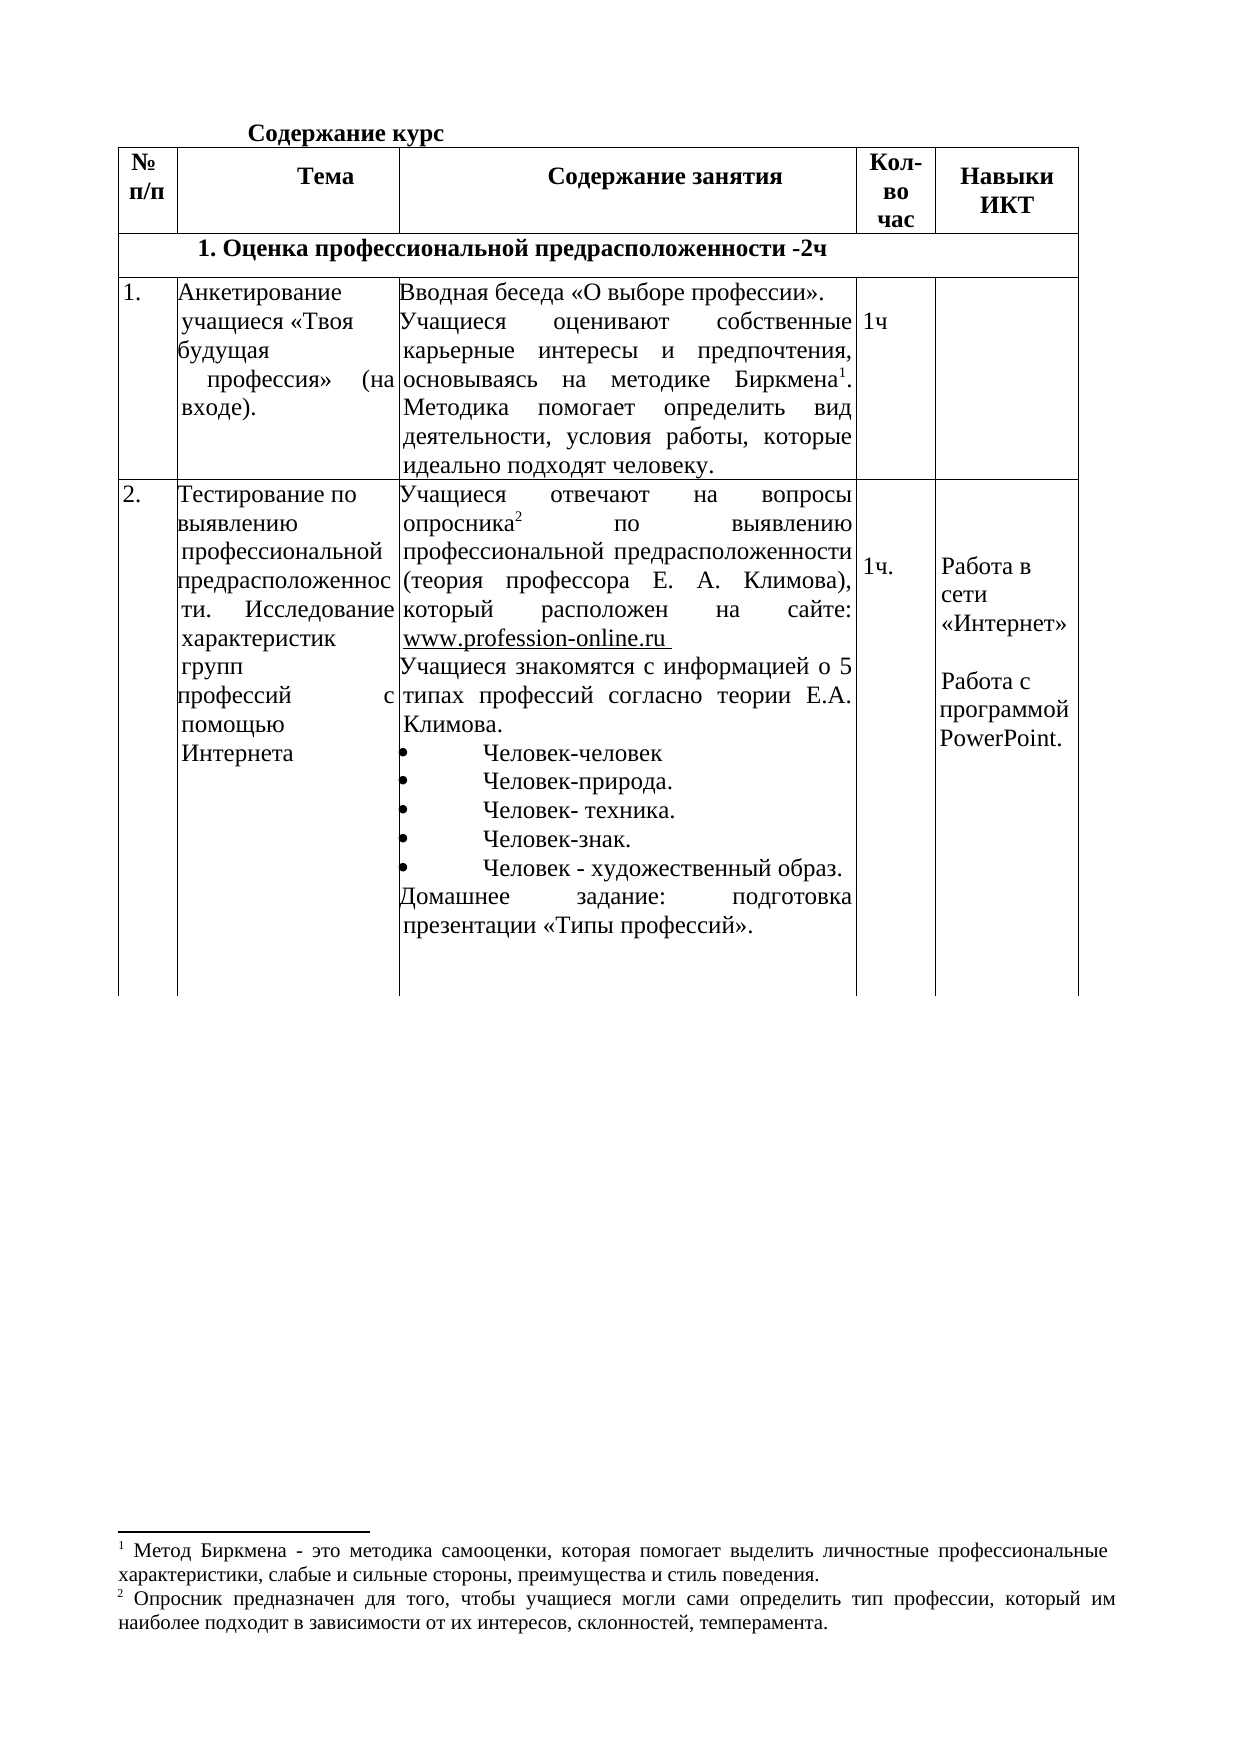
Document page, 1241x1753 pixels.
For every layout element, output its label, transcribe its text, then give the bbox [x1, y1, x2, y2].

table_header Содержание занятия [400, 148, 856, 233]
table_header Навыки ИКТ [936, 148, 1078, 233]
table_cell Анкетирование учащиеся «Твоя будущая профессия» (на входе). [178, 278, 399, 479]
table_header Тема [178, 148, 399, 233]
table_cell 1. Оценка профессиональной предрасположенности -2ч [119, 234, 1078, 277]
table_cell 1ч [857, 278, 935, 479]
table_header № п/п [119, 148, 177, 233]
table_cell 1ч. [857, 480, 935, 996]
table_cell Вводная беседа «О выборе профессии». Учащиеся оценивают собственные карьерные интересы и предпочтения, основываясь на методике Биркмена. Методика помогает определить вид деятельности, условия работы, которые идеально подходят человеку. [400, 278, 856, 479]
text Содержание курс [176, 118, 622, 147]
table_cell [936, 278, 1078, 479]
table_cell Учащиеся отвечают на вопросы опросника по выявлению профессиональной предрасположенности (теория профессора Е. А. Климова), который расположен на сайте: www.profession-online.ru Учащиеся знакомятся с информацией о 5 типах профессий согласно теории Е.А. Климова. Человек-человек Человек-природа. Человек- техника. Человек-знак. Человек - художественный образ. Домашнее задание: подготовка презентации «Типы профессий». [400, 480, 856, 996]
table_cell Тестирование по выявлению профессиональной предрасположенности. Исследование характеристик групп профессий с помощью Интернета [178, 480, 399, 996]
table_cell 1. [119, 278, 177, 479]
table_cell Работа в сети «Интернет» Работа с программой PowerPoint. [936, 480, 1078, 996]
table_cell 2. [119, 480, 177, 996]
table_header Кол-во час [857, 148, 935, 233]
